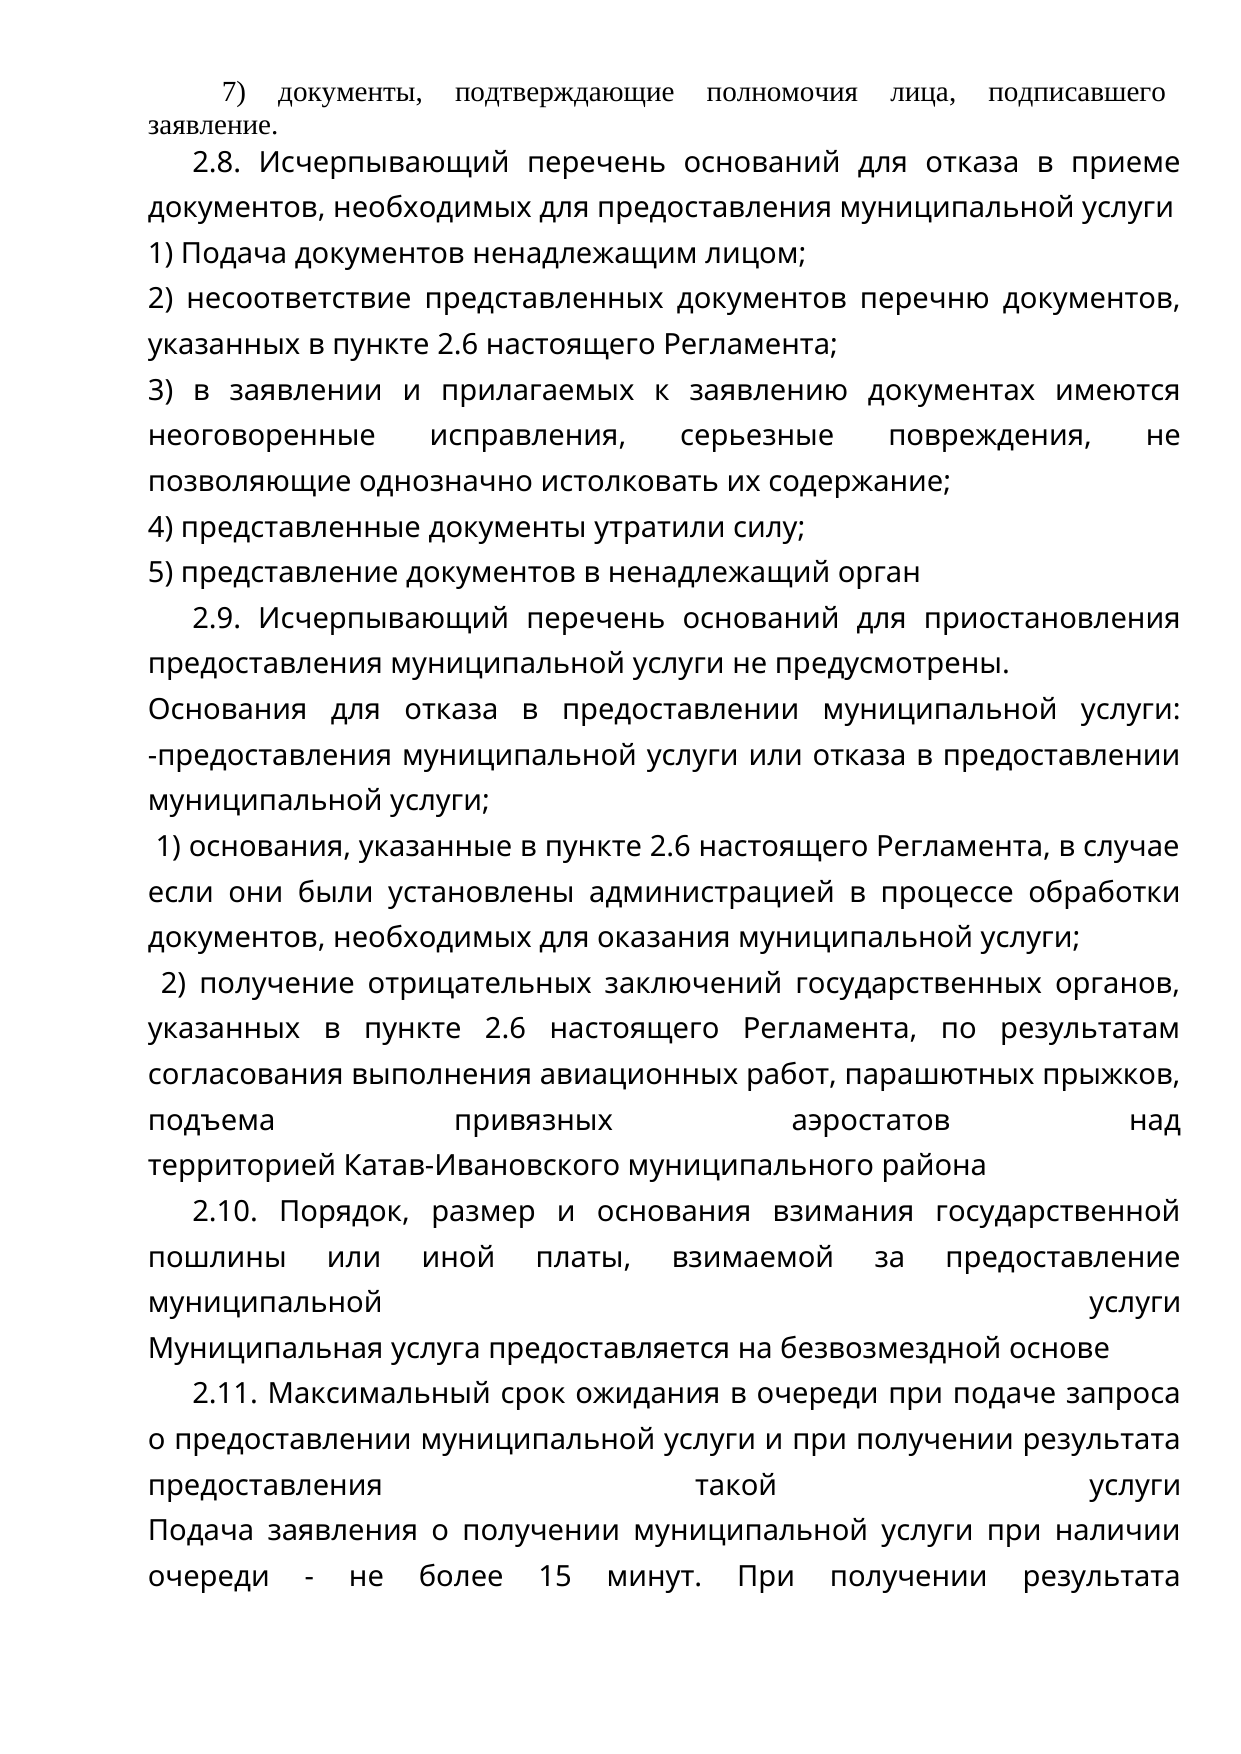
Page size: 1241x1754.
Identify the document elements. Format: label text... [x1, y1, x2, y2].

text 7) документы, подтверждающие полномочия лица, подписавшего заявление. [148, 74, 1167, 141]
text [148, 1373, 1181, 1595]
text 2.9. Исчерпывающий перечень оснований для приостановления предоставления муниципальной услуги не предусмотрены. [148, 597, 1181, 682]
text 2) несоответствие представленных документов перечню документов, указанных в пункте 2.6 настоящего Регламента; [148, 278, 1181, 363]
text 2.10. Порядок, размер и основания взимания государственной пошлины или иной платы, взимаемой за предоставление муниципальной услуги Муниципальная услуга предоставляется на безвозмездной основе [148, 1190, 1181, 1367]
text 2) получение отрицательных заключений государственных органов, указанных в пункте 2.6 настоящего Регламента, по результатам согласования выполнения авиационных работ, парашютных прыжков, подъема привязных аэростатов над территорией Катав-Ивановского муниципального района [148, 962, 1181, 1184]
text 1) Подача документов ненадлежащим лицом; [148, 232, 1181, 272]
text 1) основания, указанные в пункте 2.6 настоящего Регламента, в случае если они были установлены администрацией в процессе обработки документов, необходимых для оказания муниципальной услуги; [148, 825, 1181, 956]
text 3) в заявлении и прилагаемых к заявлению документах имеются неоговоренные исправления, серьезные повреждения, не позволяющие однозначно истолковать их содержание; [148, 369, 1181, 500]
text Основания для отказа в предоставлении муниципальной услуги: -предоставления муниципальной услуги или отказа в предоставлении муниципальной услуги; [148, 688, 1181, 819]
text 5) представление документов в ненадлежащий орган [148, 552, 1181, 591]
text 2.8. Исчерпывающий перечень оснований для отказа в приеме документов, необходимых для предоставления муниципальной услуги [148, 141, 1181, 226]
text 4) представленные документы утратили силу; [148, 506, 1181, 546]
